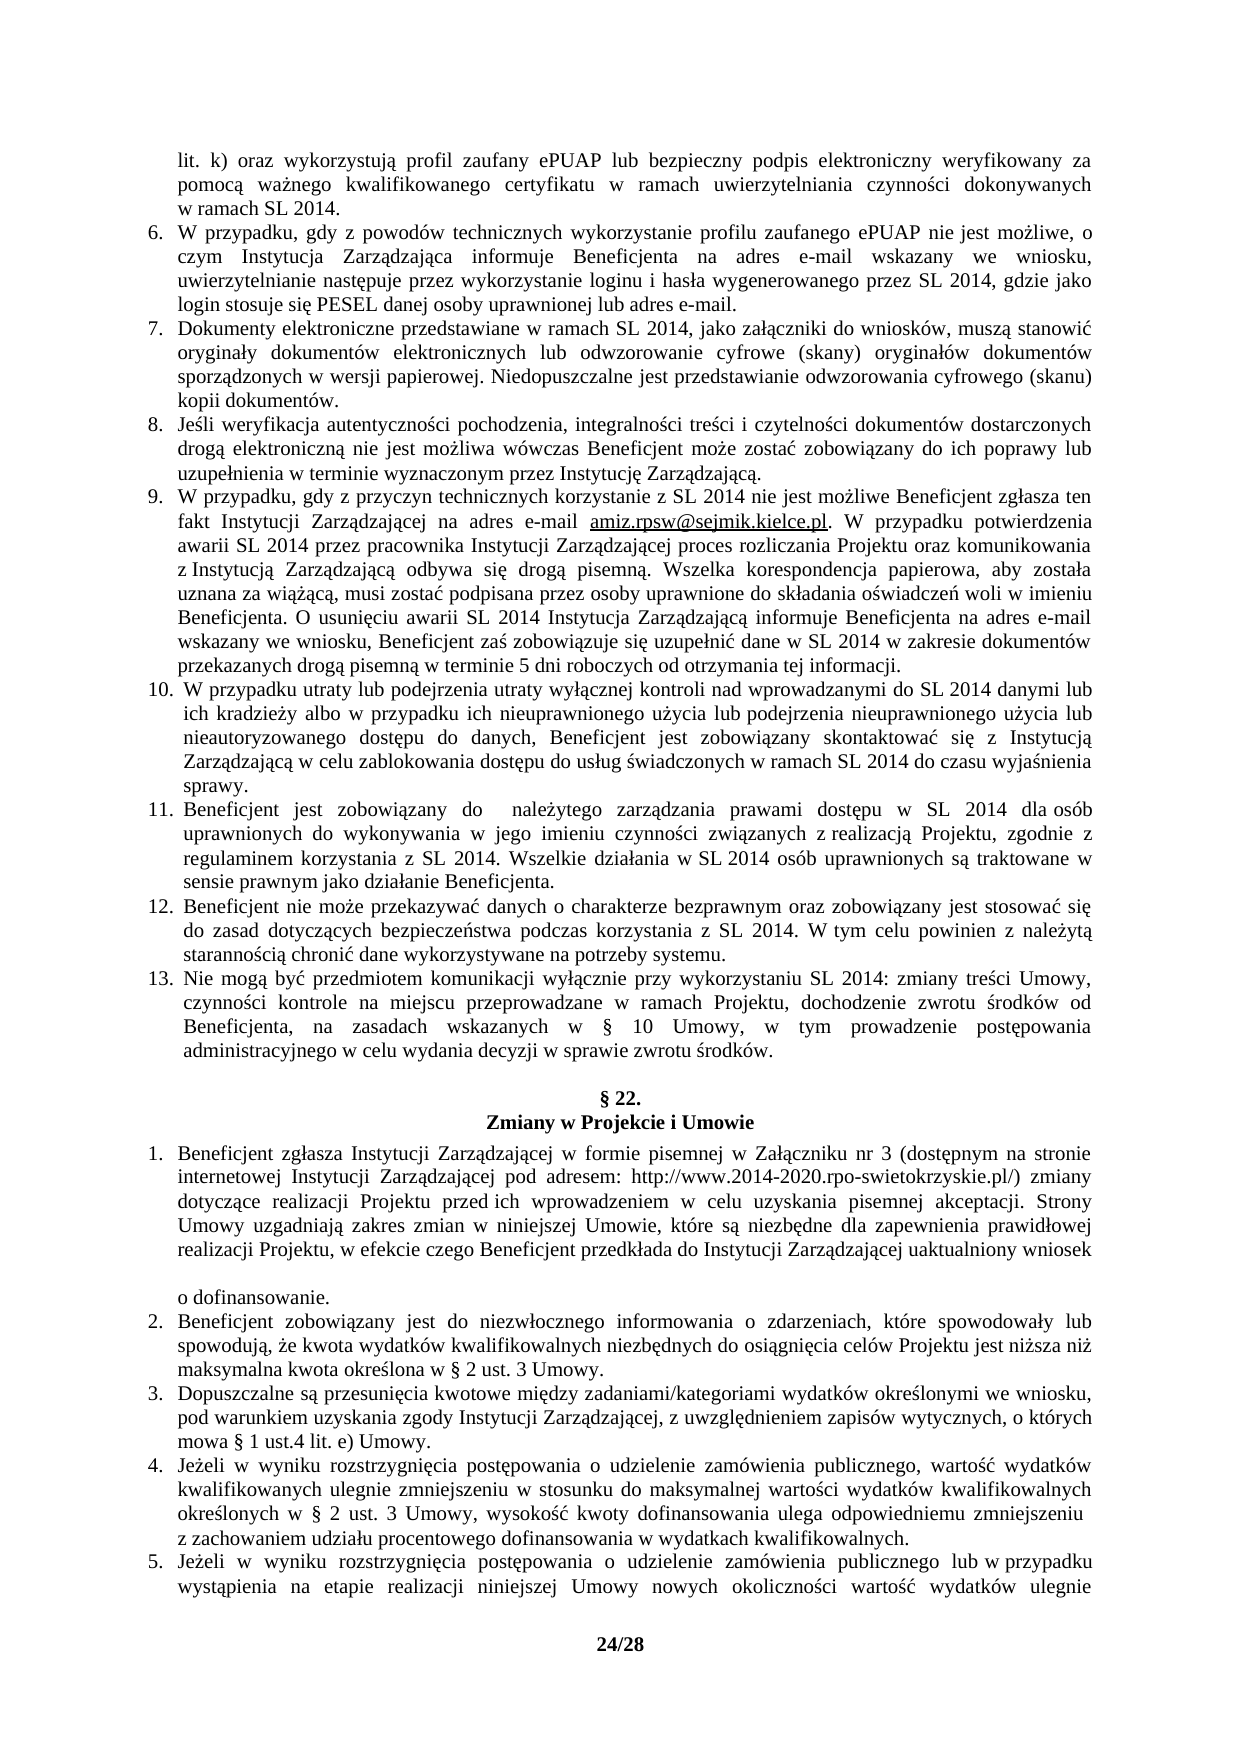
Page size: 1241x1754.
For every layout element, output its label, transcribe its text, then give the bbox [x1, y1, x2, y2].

subtitle § 22. Zmiany w Projekcie i Umowie [148, 1086, 1093, 1134]
list Beneficjent nie może przekazywać danych o charakterze bezprawnym oraz zobowiązany jest stosować się do zasad dotyczących bezpieczeństwa podczas korzystania z SL 2014. W tym celu powinien z należytą starannością chronić dane wykorzystywane na potrzeby systemu. [148, 893, 1093, 966]
list W przypadku, gdy z przyczyn technicznych korzystanie z SL 2014 nie jest możliwe Beneficjent zgłasza ten fakt Instytucji Zarządzającej na adres e-mail amiz.rpsw@sejmik.kielce.pl. W przypadku potwierdzenia awarii SL 2014 przez pracownika Instytucji Zarządzającej proces rozliczania Projektu oraz komunikowania z Instytucją Zarządzającą odbywa się drogą pisemną. Wszelka korespondencja papierowa, aby została uznana za wiążącą, musi zostać podpisana przez osoby uprawnione do składania oświadczeń woli w imieniu Beneficjenta. O usunięciu awarii SL 2014 Instytucja Zarządzającą informuje Beneficjenta na adres e-mail wskazany we wniosku, Beneficjent zaś zobowiązuje się uzupełnić dane w SL 2014 w zakresie dokumentów przekazanych drogą pisemną w terminie 5 dni roboczych od otrzymania tej informacji. [148, 484, 1093, 677]
list W przypadku, gdy z powodów technicznych wykorzystanie profilu zaufanego ePUAP nie jest możliwe, o czym Instytucja Zarządzająca informuje Beneficjenta na adres e-mail wskazany we wniosku, uwierzytelnianie następuje przez wykorzystanie loginu i hasła wygenerowanego przez SL 2014, gdzie jako login stosuje się PESEL danej osoby uprawnionej lub adres e-mail. [148, 220, 1093, 316]
list Jeśli weryfikacja autentyczności pochodzenia, integralności treści i czytelności dokumentów dostarczonych drogą elektroniczną nie jest możliwa wówczas Beneficjent może zostać zobowiązany do ich poprawy lub uzupełnienia w terminie wyznaczonym przez Instytucję Zarządzającą. [148, 412, 1093, 484]
list Dopuszczalne są przesunięcia kwotowe między zadaniami/kategoriami wydatków określonymi we wniosku, pod warunkiem uzyskania zgody Instytucji Zarządzającej, z uwzględnieniem zapisów wytycznych, o których mowa § 1 ust.4 lit. e) Umowy. [148, 1381, 1093, 1453]
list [148, 1549, 1093, 1598]
list Dokumenty elektroniczne przedstawiane w ramach SL 2014, jako załączniki do wniosków, muszą stanowić oryginały dokumentów elektronicznych lub odwzorowanie cyfrowe (skany) oryginałów dokumentów sporządzonych w wersji papierowej. Niedopuszczalne jest przedstawianie odwzorowania cyfrowego (skanu) kopii dokumentów. [148, 316, 1093, 412]
list Beneficjent zobowiązany jest do niezwłocznego informowania o zdarzeniach, które spowodowały lub spowodują, że kwota wydatków kwalifikowalnych niezbędnych do osiągnięcia celów Projektu jest niższa niż maksymalna kwota określona w § 2 ust. 3 Umowy. [148, 1309, 1093, 1381]
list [148, 148, 1093, 220]
list W przypadku utraty lub podejrzenia utraty wyłącznej kontroli nad wprowadzanymi do SL 2014 danymi lub ich kradzieży albo w przypadku ich nieuprawnionego użycia lub podejrzenia nieuprawnionego użycia lub nieautoryzowanego dostępu do danych, Beneficjent jest zobowiązany skontaktować się z Instytucją Zarządzającą w celu zablokowania dostępu do usług świadczonych w ramach SL 2014 do czasu wyjaśnienia sprawy. [148, 677, 1093, 797]
list Jeżeli w wyniku rozstrzygnięcia postępowania o udzielenie zamówienia publicznego, wartość wydatków kwalifikowanych ulegnie zmniejszeniu w stosunku do maksymalnej wartości wydatków kwalifikowalnych określonych w § 2 ust. 3 Umowy, wysokość kwoty dofinansowania ulega odpowiedniemu zmniejszeniu z zachowaniem udziału procentowego dofinansowania w wydatkach kwalifikowalnych. [148, 1453, 1093, 1549]
list Beneficjent zgłasza Instytucji Zarządzającej w formie pisemnej w Załączniku nr 3 (dostępnym na stronie internetowej Instytucji Zarządzającej pod adresem: http://www.2014-2020.rpo-swietokrzyskie.pl/) zmiany dotyczące realizacji Projektu przed ich wprowadzeniem w celu uzyskania pisemnej akceptacji. Strony Umowy uzgadniają zakres zmian w niniejszej Umowie, które są niezbędne dla zapewnienia prawidłowej realizacji Projektu, w efekcie czego Beneficjent przedkłada do Instytucji Zarządzającej uaktualniony wniosek o dofinansowanie. [148, 1140, 1093, 1309]
list Beneficjent jest zobowiązany do należytego zarządzania prawami dostępu w SL 2014 dla osób uprawnionych do wykonywania w jego imieniu czynności związanych z realizacją Projektu, zgodnie z regulaminem korzystania z SL 2014. Wszelkie działania w SL 2014 osób uprawnionych są traktowane w sensie prawnym jako działanie Beneficjenta. [148, 797, 1093, 893]
list Nie mogą być przedmiotem komunikacji wyłącznie przy wykorzystaniu SL 2014: zmiany treści Umowy, czynności kontrole na miejscu przeprowadzane w ramach Projektu, dochodzenie zwrotu środków od Beneficjenta, na zasadach wskazanych w § 10 Umowy, w tym prowadzenie postępowania administracyjnego w celu wydania decyzji w sprawie zwrotu środków. [148, 966, 1093, 1062]
